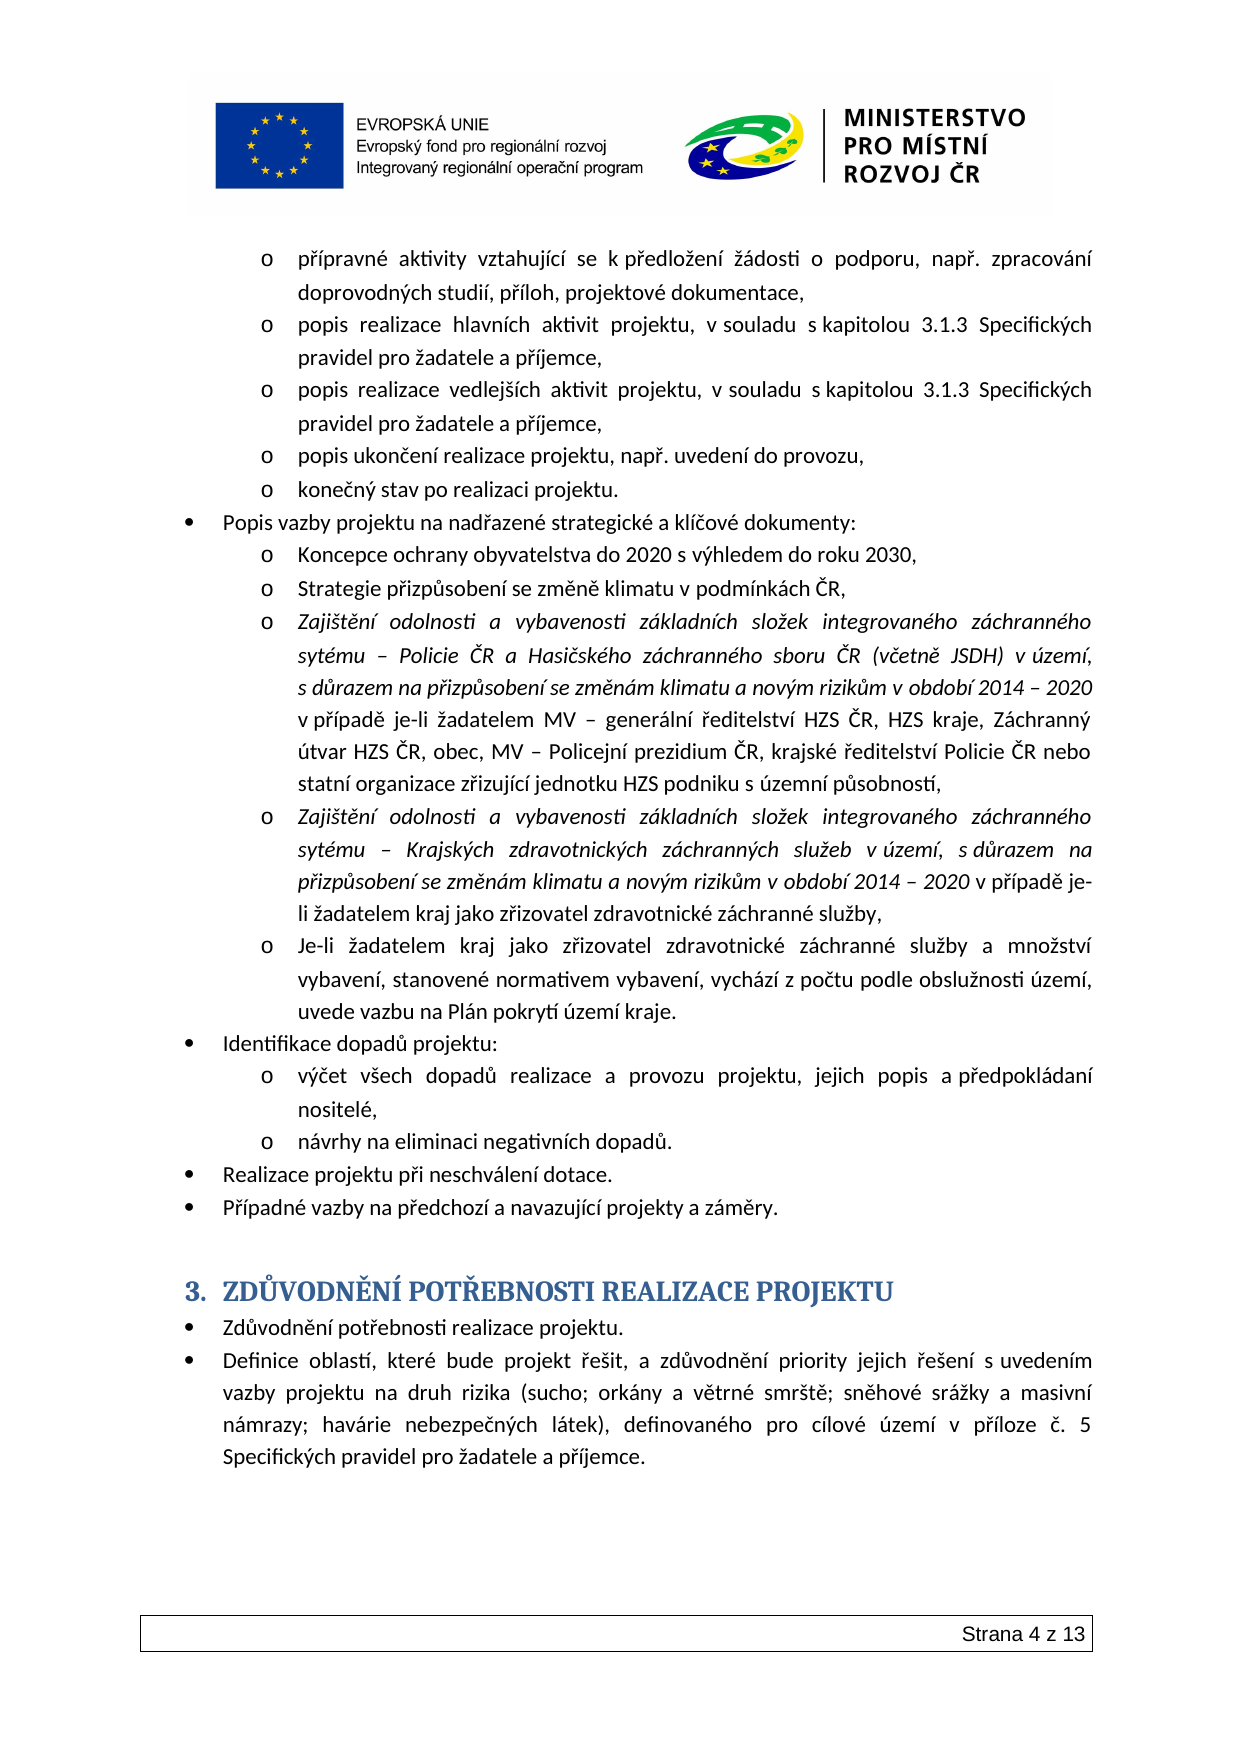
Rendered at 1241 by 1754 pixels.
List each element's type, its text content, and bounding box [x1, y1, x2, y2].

list Koncepce ochrany obyvatelstva do 2020 s výhledem do roku 2030, [260, 540, 1093, 569]
list popis ukončení realizace projektu, např. uvedení do provozu, [260, 441, 1093, 470]
list výčet všech dopadů realizace a provozu projektu, jejich popis a předpokládaní nositelé, [260, 1062, 1093, 1123]
list Strategie přizpůsobení se změně klimatu v podmínkách ČR, [260, 574, 1093, 603]
list Identifikace dopadů projektu: [185, 1029, 1093, 1057]
list Případné vazby na předchozí a navazující projekty a záměry. [185, 1193, 1093, 1221]
list popis realizace vedlejších aktivit projektu, v souladu s kapitolou 3.1.3 Specifických pravidel pro žadatele a příjemce, [260, 376, 1093, 437]
list přípravné aktivity vztahující se k předložení žádosti o podporu, např. zpracování doprovodných studií, příloh, projektové dokumentace, [260, 244, 1093, 306]
list konečný stav po realizaci projektu. [260, 475, 1093, 504]
list Definice oblastí, které bude projekt řešit, a zdůvodnění priority jejich řešení s uvedením vazby projektu na druh rizika (sucho; orkány a větrné smrště; sněhové srážky a masivní námrazy; havárie nebezpečných látek), definovaného pro cílové území v příloze č. 5 Specifických pravidel pro žadatele a příjemce. [185, 1346, 1093, 1470]
picture [187, 73, 1053, 217]
list návrhy na eliminaci negativních dopadů. [260, 1127, 1093, 1156]
list popis realizace hlavních aktivit projektu, v souladu s kapitolou 3.1.3 Specifických pravidel pro žadatele a příjemce, [260, 310, 1093, 371]
list Zdůvodnění potřebnosti realizace projektu. [185, 1313, 1093, 1342]
list Zajištění odolnosti a vybavenosti základních složek integrovaného záchranného sytému – Policie ČR a Hasičského záchranného sboru ČR (včetně JSDH) v území, s důrazem na přizpůsobení se změnám klimatu a novým rizikům v období 2014 – 2020 v případě je-li žadatelem MV – generální ředitelství HZS ČR, HZS kraje, Záchranný útvar HZS ČR, obec, MV – Policejní prezidium ČR, krajské ředitelství Policie ČR nebo statní organizace zřizující jednotku HZS podniku s územní působností, [260, 607, 1093, 798]
list Realizace projektu při neschválení dotace. [185, 1161, 1093, 1189]
list Popis vazby projektu na nadřazené strategické a klíčové dokumenty: [185, 508, 1093, 536]
list Je-li žadatelem kraj jako zřizovatel zdravotnické záchranné služby a množství vybavení, stanovené normativem vybavení, vychází z počtu podle obslužnosti území, uvede vazbu na Plán pokrytí území kraje. [260, 932, 1093, 1025]
subtitle ZDŮVODNĚNÍ POTŘEBNOSTI REALIZACE PROJEKTU [185, 1275, 1093, 1308]
list Zajištění odolnosti a vybavenosti základních složek integrovaného záchranného sytému – Krajských zdravotnických záchranných služeb v území, s důrazem na přizpůsobení se změnám klimatu a novým rizikům v období 2014 – 2020 v případě je-li žadatelem kraj jako zřizovatel zdravotnické záchranné služby, [260, 802, 1093, 927]
